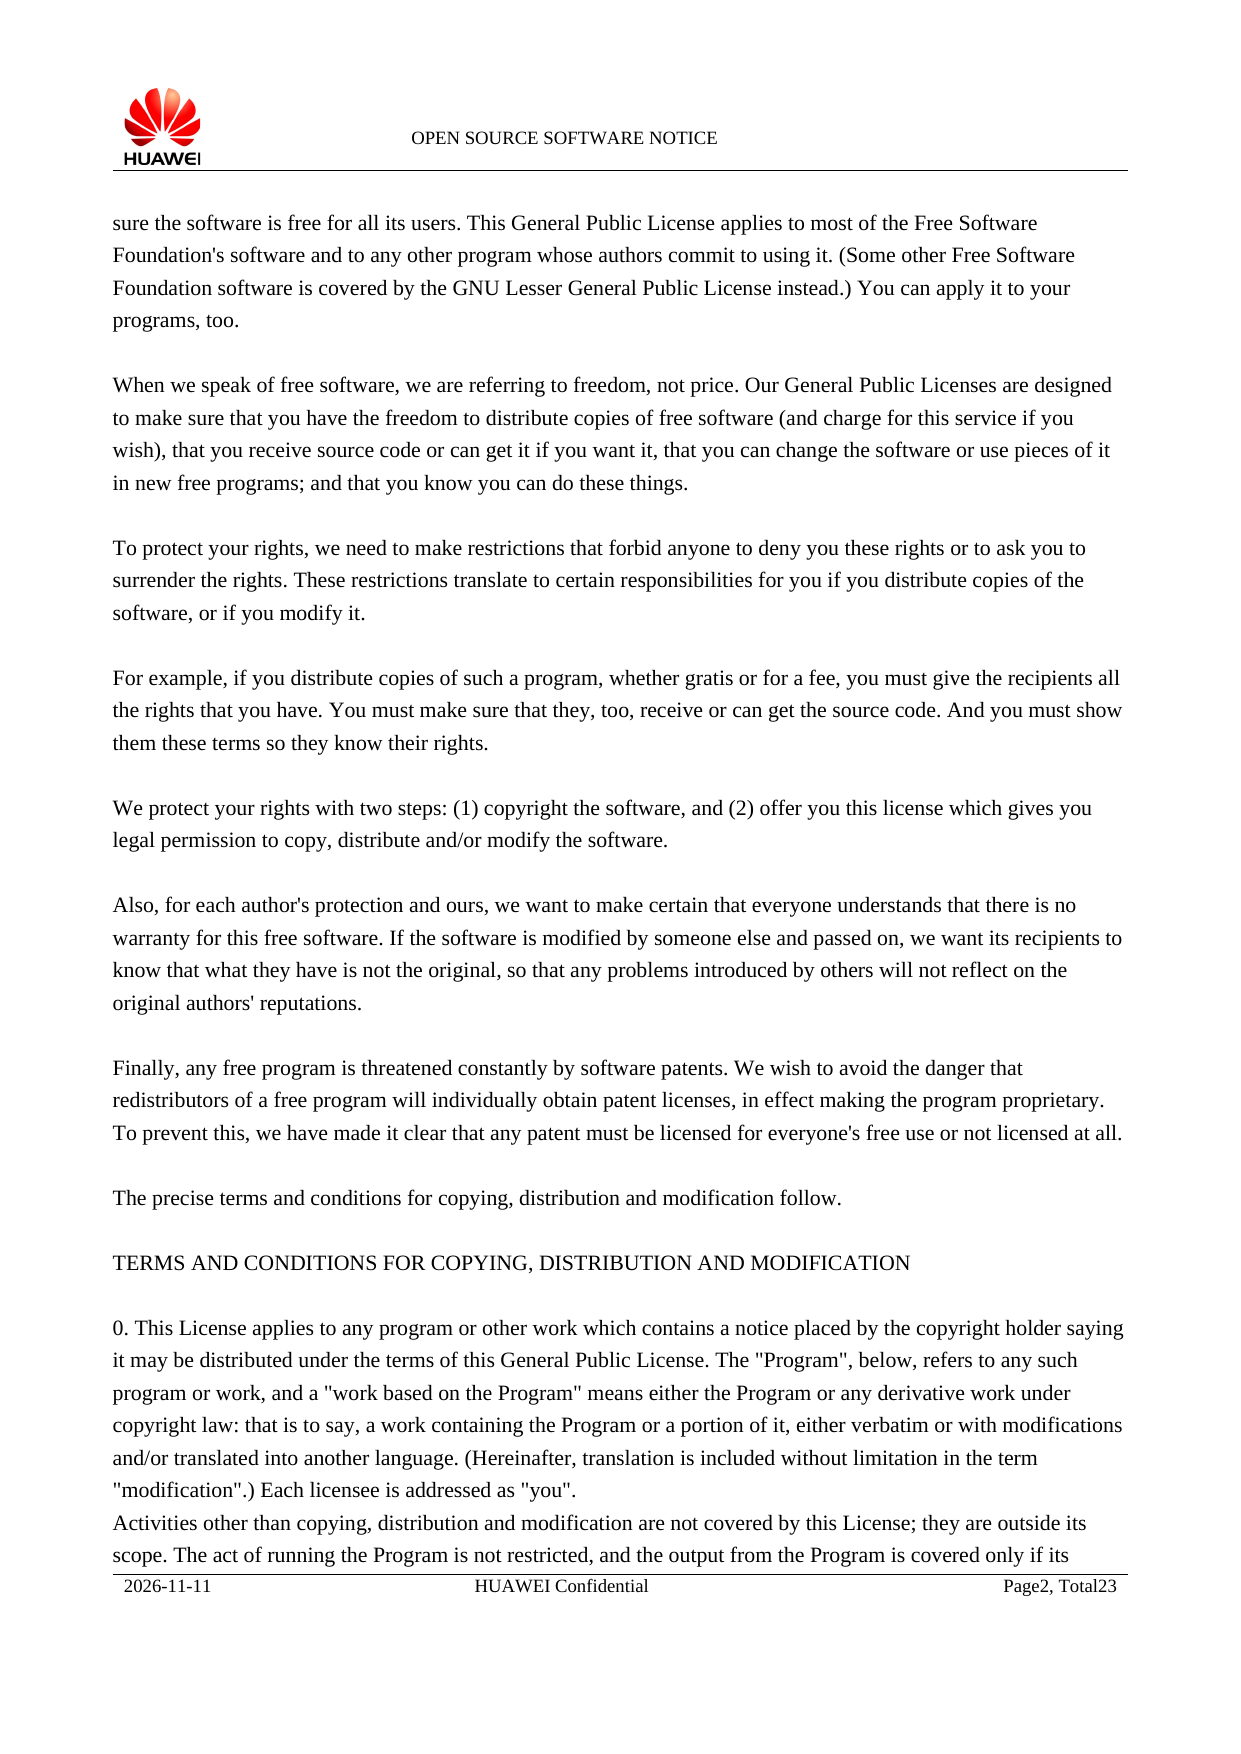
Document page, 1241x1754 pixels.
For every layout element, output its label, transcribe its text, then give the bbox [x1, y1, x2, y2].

picture [124, 88, 201, 165]
